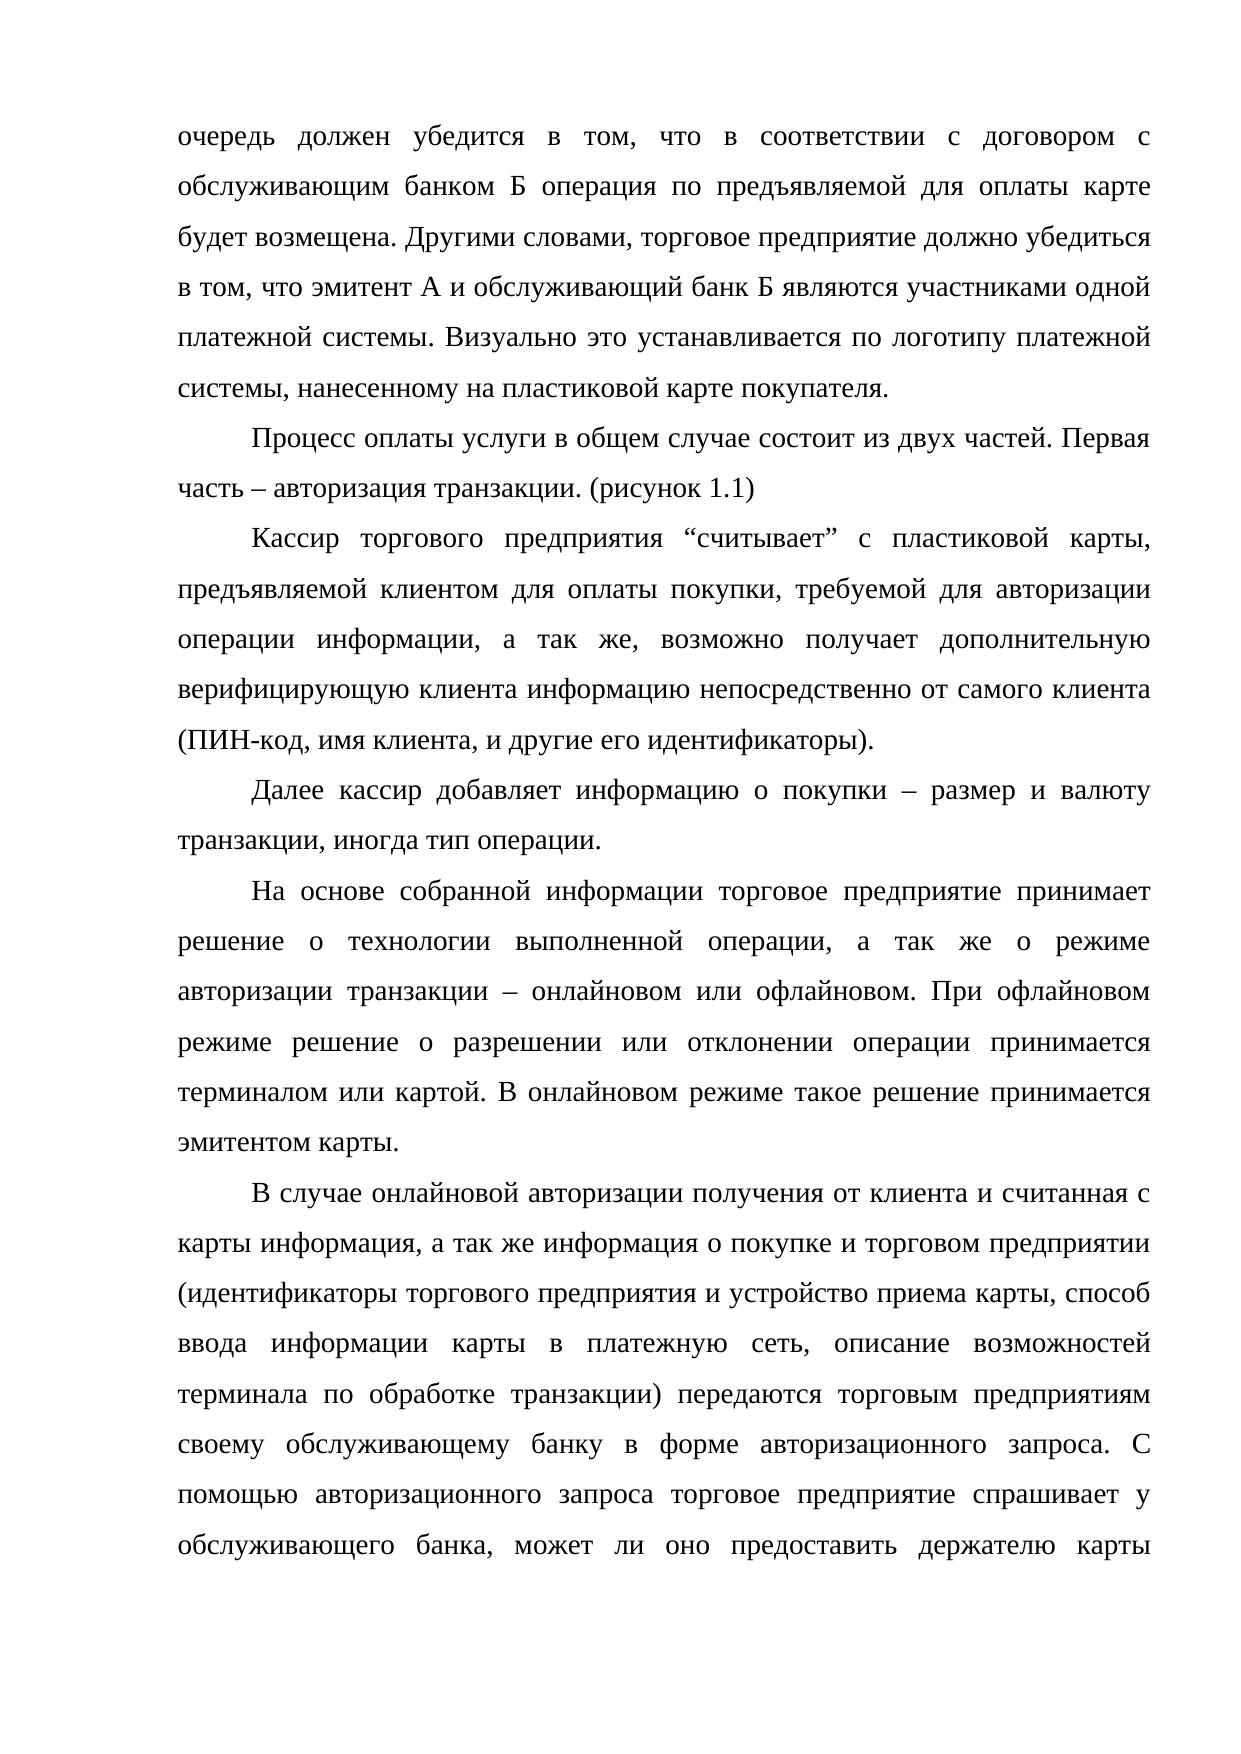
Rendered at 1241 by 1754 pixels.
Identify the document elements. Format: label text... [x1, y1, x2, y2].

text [177, 1175, 1152, 1560]
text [177, 118, 1152, 403]
text Кассир торгового предприятия “считывает” с пластиковой карты, предъявляемой клиентом для оплаты покупки, требуемой для авторизации операции информации, а так же, возможно получает дополнительную верифицирующую клиента информацию непосредственно от самого клиента (ПИН-код, имя клиента, и другие его идентификаторы). [177, 521, 1152, 755]
text Процесс оплаты услуги в общем случае состоит из двух частей. Первая часть – авторизация транзакции. (рисунок 1.1) [177, 420, 1152, 504]
text Далее кассир добавляет информацию о покупки – размер и валюту транзакции, иногда тип операции. [177, 772, 1152, 856]
text На основе собранной информации торговое предприятие принимает решение о технологии выполненной операции, а так же о режиме авторизации транзакции – онлайновом или офлайновом. При офлайновом режиме решение о разрешении или отклонении операции принимается терминалом или картой. В онлайновом режиме такое решение принимается эмитентом карты. [177, 873, 1152, 1158]
